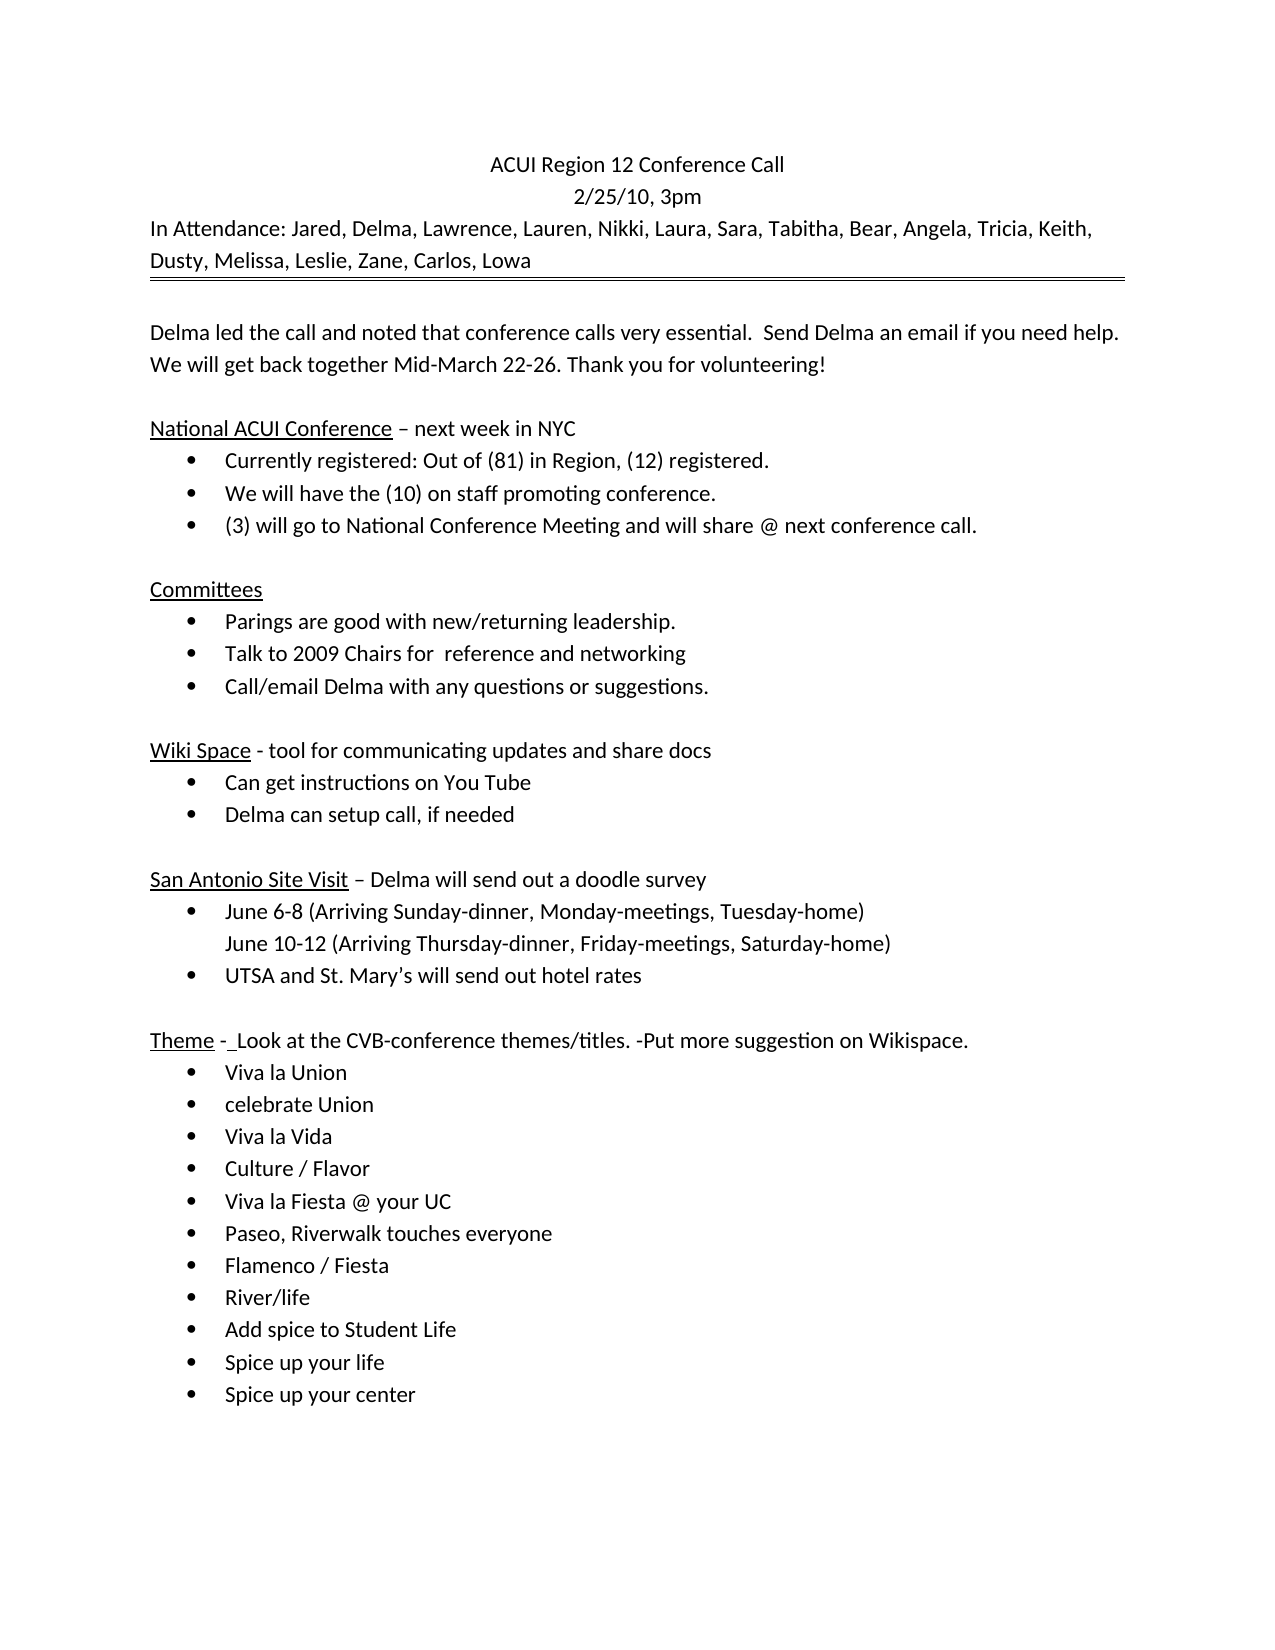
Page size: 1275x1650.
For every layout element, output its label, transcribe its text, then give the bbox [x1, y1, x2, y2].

list Parings are good with new/returning leadership. [187, 607, 1125, 635]
list Currently registered: Out of (81) in Region, (12) registered. [187, 446, 1125, 474]
list Delma can setup call, if needed [187, 801, 1125, 828]
list Spice up your center [187, 1380, 1125, 1408]
list Add spice to Student Life [187, 1316, 1125, 1343]
list UTSA and St. Mary’s will send out hotel rates [187, 961, 1125, 989]
list River/life [187, 1283, 1125, 1311]
list Talk to 2009 Chairs for reference and networking [187, 639, 1125, 668]
text 2/25/10, 3pm [150, 182, 1125, 210]
text National ACUI Conference – next week in NYC [150, 414, 1125, 442]
list Viva la Fiesta @ your UC [187, 1187, 1125, 1215]
list Viva la Vida [187, 1122, 1125, 1150]
text Theme - Look at the CVB-conference themes/titles. -Put more suggestion on Wikispace. [150, 1026, 1125, 1054]
list Call/email Delma with any questions or suggestions. [187, 672, 1125, 700]
list Can get instructions on You Tube [187, 768, 1125, 796]
list We will have the (10) on staff promoting conference. [187, 479, 1125, 507]
text In Attendance: Jared, Delma, Lawrence, Lauren, Nikki, Laura, Sara, Tabitha, Bear, Angela, Tricia, Keith, Dusty, Melissa, Leslie, Zane, Carlos, Lowa [150, 214, 1125, 277]
text Delma led the call and noted that conference calls very essential. Send Delma an email if you need help. We will get back together Mid-March 22-26. Thank you for volunteering! [150, 318, 1125, 378]
list (3) will go to National Conference Meeting and will share @ next conference call. [187, 511, 1125, 539]
text ACUI Region 12 Conference Call [150, 150, 1125, 178]
list Paseo, Riverwalk touches everyone [187, 1219, 1125, 1247]
list Viva la Union [187, 1058, 1125, 1086]
text June 10-12 (Arriving Thursday-dinner, Friday-meetings, Saturday-home) [150, 929, 1125, 957]
text Committees [150, 575, 1125, 603]
list Flamenco / Fiesta [187, 1251, 1125, 1279]
list June 6-8 (Arriving Sunday-dinner, Monday-meetings, Tuesday-home) [187, 897, 1125, 925]
list Culture / Flavor [187, 1154, 1125, 1183]
text Wiki Space - tool for communicating updates and share docs [150, 736, 1125, 764]
text San Antonio Site Visit – Delma will send out a doodle survey [150, 865, 1125, 893]
list Spice up your life [187, 1348, 1125, 1376]
list celebrate Union [187, 1090, 1125, 1118]
